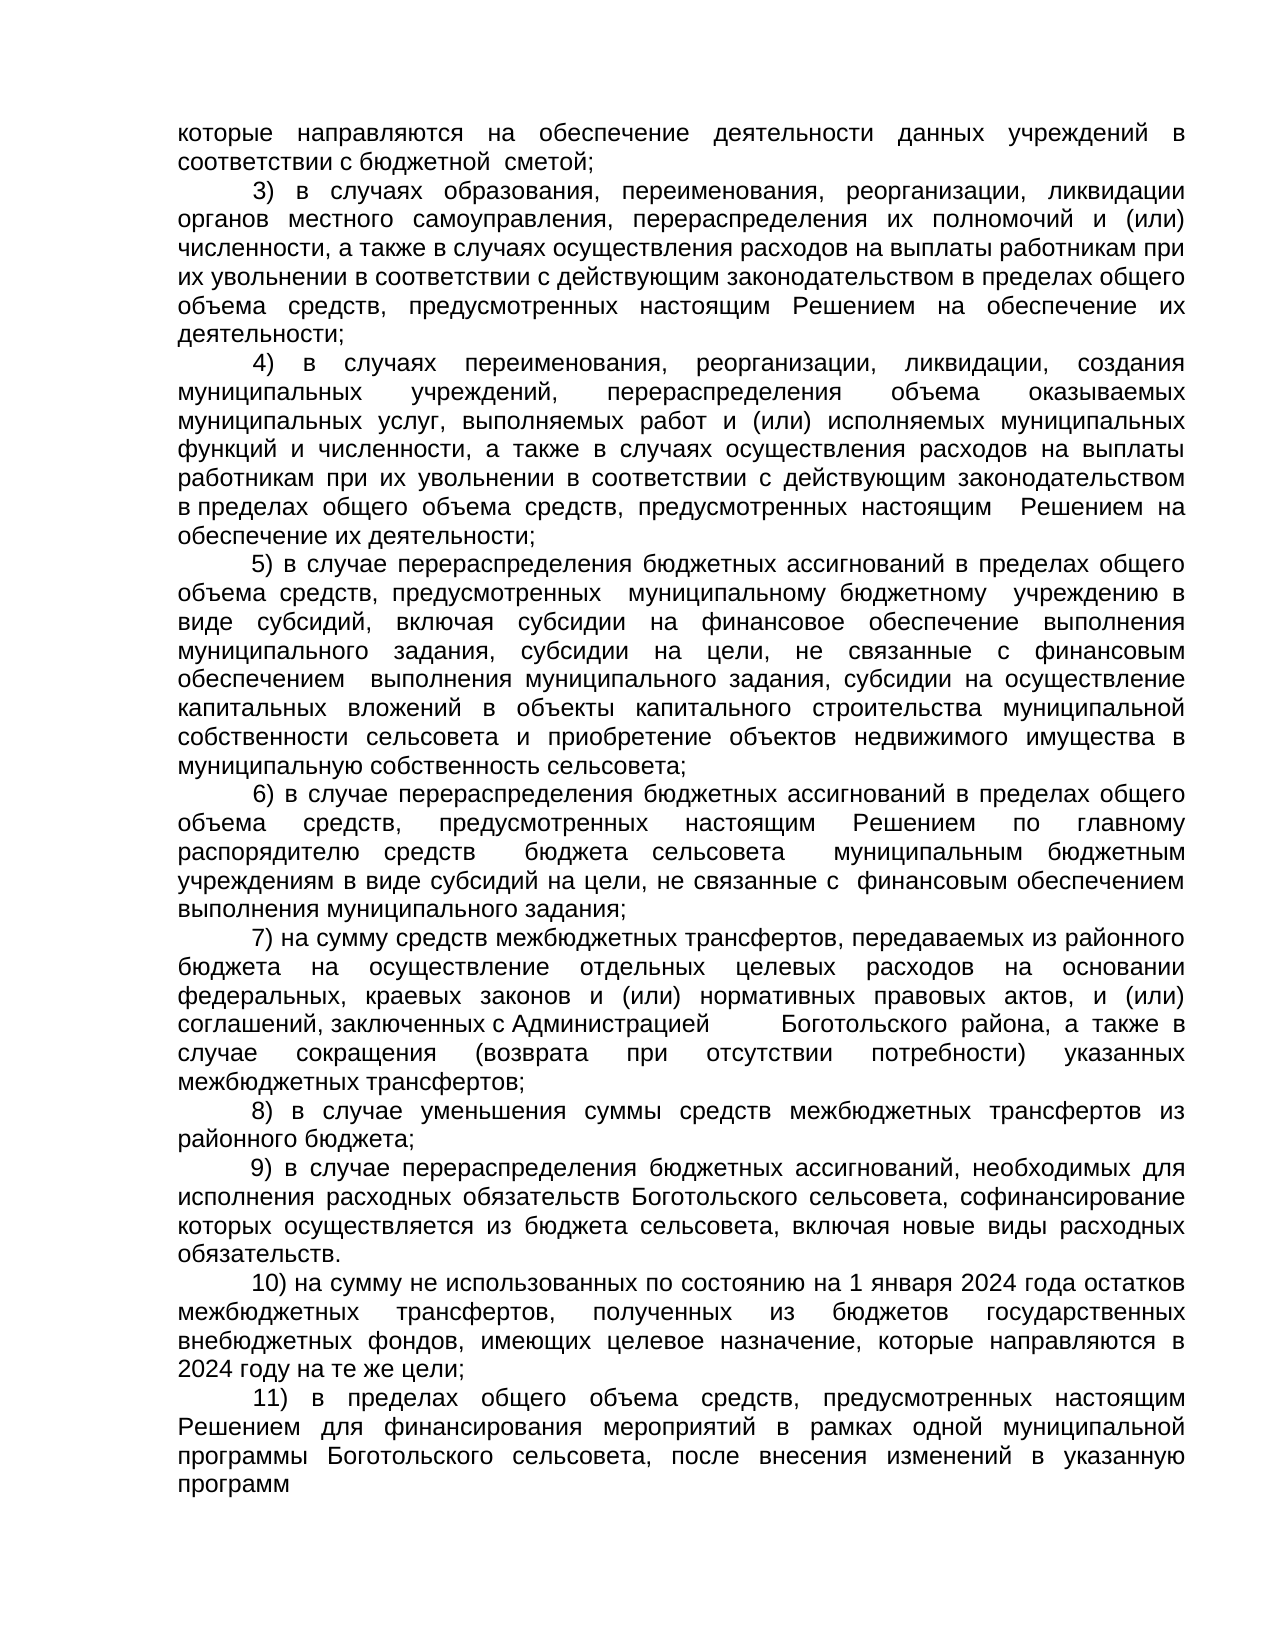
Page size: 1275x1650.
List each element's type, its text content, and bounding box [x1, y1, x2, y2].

text 3) в случаях образования, переименования, реорганизации, ликвидации органов местного самоуправления, перераспределения их полномочий и (или) численности, а также в случаях осуществления расходов на выплаты работникам при их увольнении в соответствии с действующим законодательством в пределах общего объема средств, предусмотренных настоящим Решением на обеспечение их деятельности; [177, 176, 1186, 348]
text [177, 118, 1186, 176]
text 4) в случаях переименования, реорганизации, ликвидации, создания муниципальных учреждений, перераспределения объема оказываемых муниципальных услуг, выполняемых работ и (или) исполняемых муниципальных функций и численности, а также в случаях осуществления расходов на выплаты работникам при их увольнении в соответствии с действующим законодательством в пределах общего объема средств, предусмотренных настоящим Решением на обеспечение их деятельности; [177, 348, 1186, 549]
text 9) в случае перераспределения бюджетных ассигнований, необходимых для исполнения расходных обязательств Боготольского сельсовета, софинансирование которых осуществляется из бюджета сельсовета, включая новые виды расходных обязательств. [177, 1153, 1186, 1268]
text 6) в случае перераспределения бюджетных ассигнований в пределах общего объема средств, предусмотренных настоящим Решением по главному распорядителю средств бюджета сельсовета муниципальным бюджетным учреждениям в виде субсидий на цели, не связанные с финансовым обеспечением выполнения муниципального задания; [177, 779, 1186, 923]
text 11) в пределах общего объема средств, предусмотренных настоящим Решением для финансирования мероприятий в рамках одной муниципальной программы Боготольского сельсовета, после внесения изменений в указанную программ [177, 1383, 1186, 1498]
text 5) в случае перераспределения бюджетных ассигнований в пределах общего объема средств, предусмотренных муниципальному бюджетному учреждению в виде субсидий, включая субсидии на финансовое обеспечение выполнения муниципального задания, субсидии на цели, не связанные с финансовым обеспечением выполнения муниципального задания, субсидии на осуществление капитальных вложений в объекты капитального строительства муниципальной собственности сельсовета и приобретение объектов недвижимого имущества в муниципальную собственность сельсовета; [177, 549, 1186, 779]
text 8) в случае уменьшения суммы средств межбюджетных трансфертов из районного бюджета; [177, 1096, 1186, 1153]
text 10) на сумму не использованных по состоянию на 1 января 2024 года остатков межбюджетных трансфертов, полученных из бюджетов государственных внебюджетных фондов, имеющих целевое назначение, которые направляются в 2024 году на те же цели; [177, 1268, 1186, 1383]
text 7) на сумму средств межбюджетных трансфертов, передаваемых из районного бюджета на осуществление отдельных целевых расходов на основании федеральных, краевых законов и (или) нормативных правовых актов, и (или) соглашений, заключенных с Администрацией Боготольского района, а также в случае сокращения (возврата при отсутствии потребности) указанных межбюджетных трансфертов; [177, 923, 1186, 1096]
